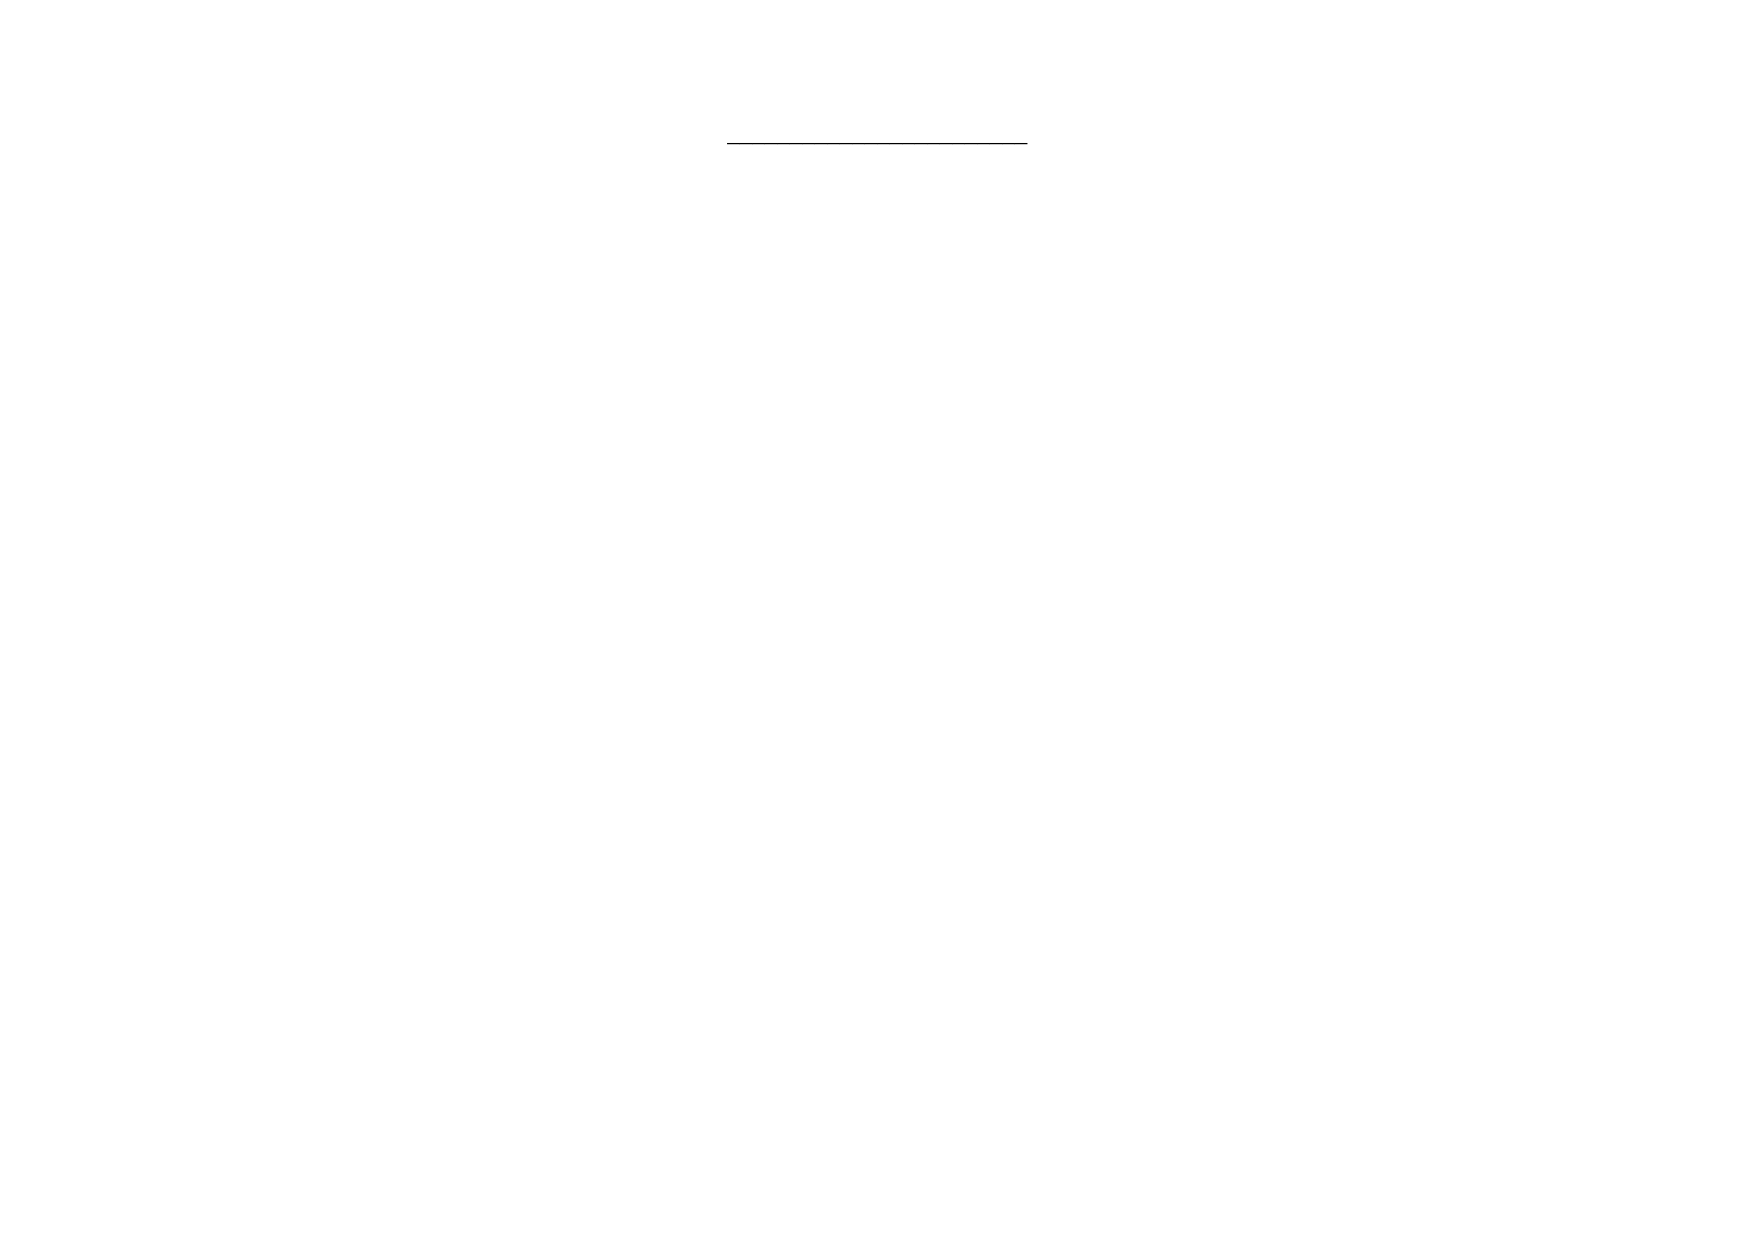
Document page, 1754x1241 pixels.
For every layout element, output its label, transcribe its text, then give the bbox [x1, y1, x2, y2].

text ________________________ [148, 118, 1606, 147]
